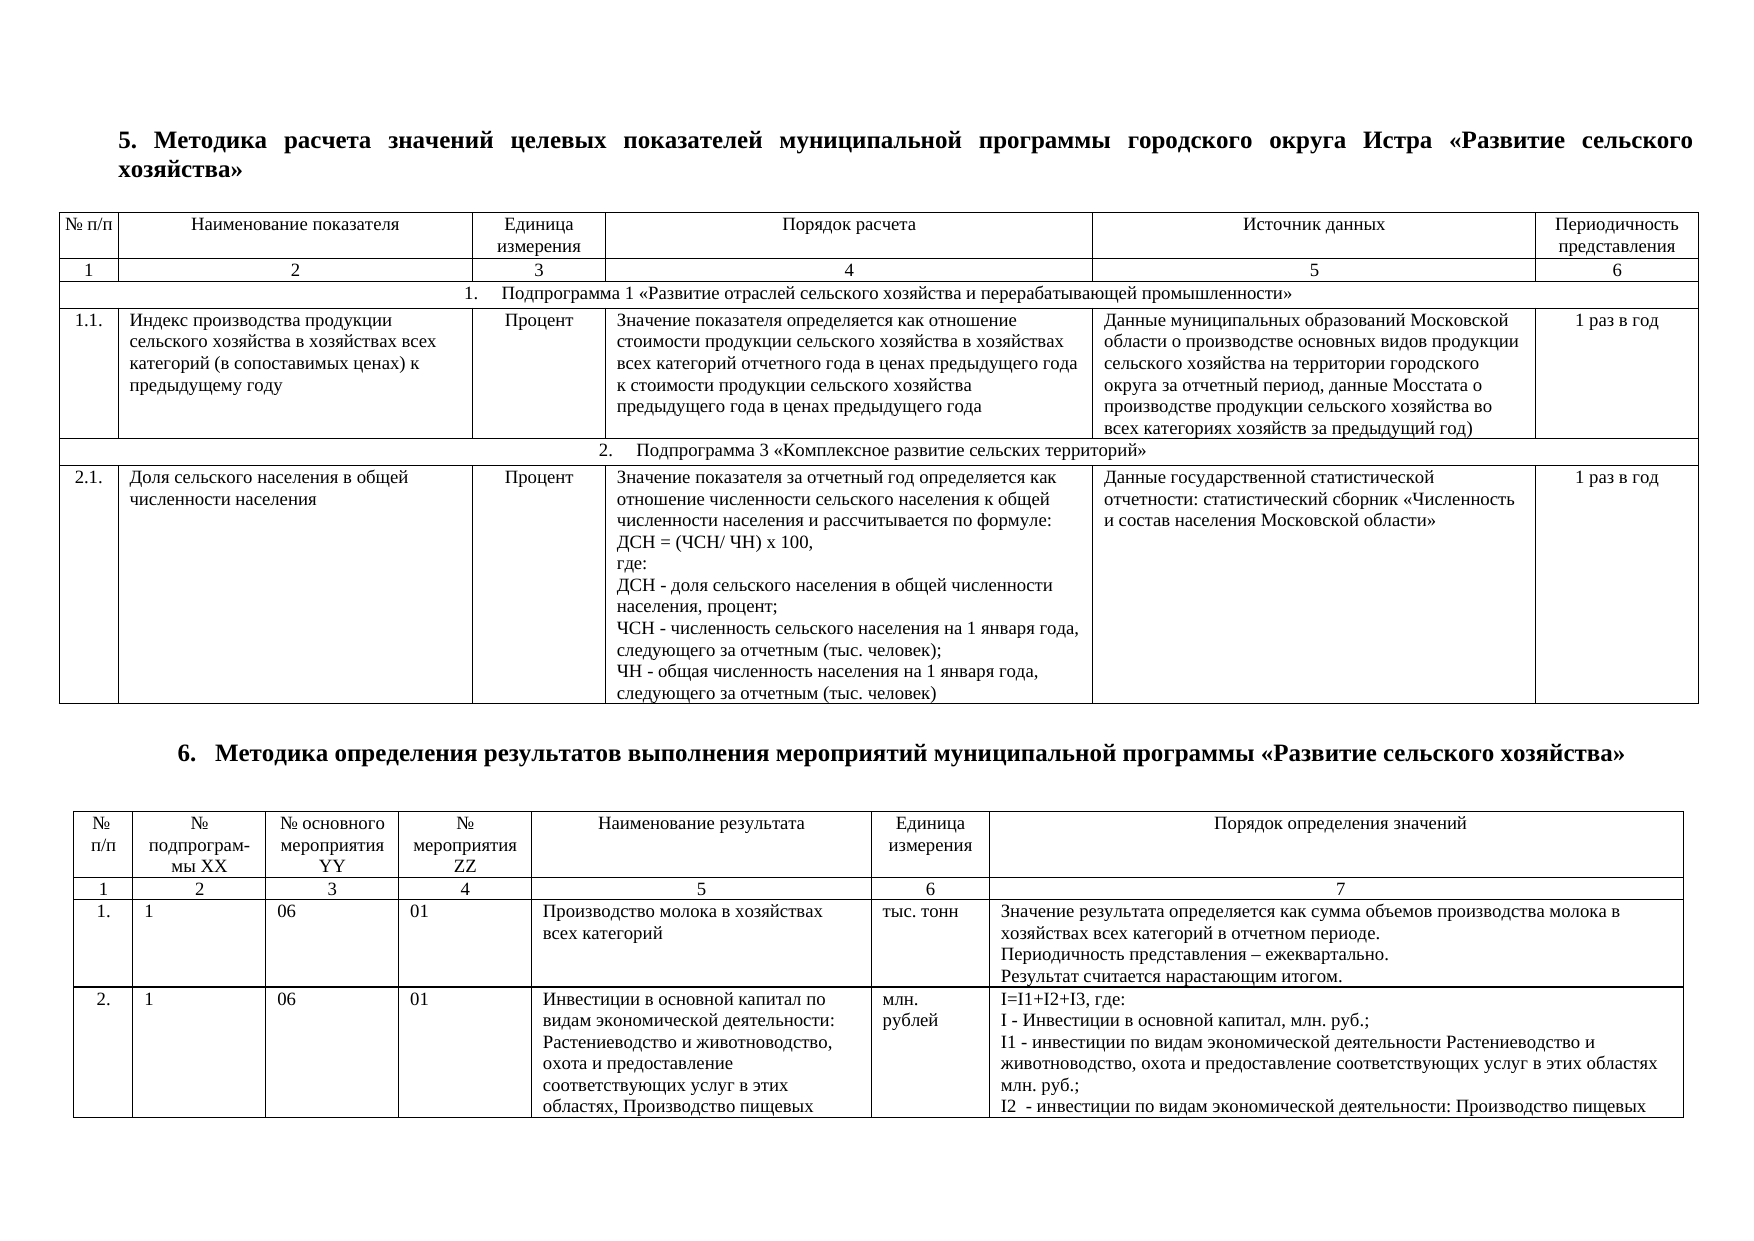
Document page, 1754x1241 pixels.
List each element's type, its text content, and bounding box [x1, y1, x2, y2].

table_header Порядок расчета [606, 213, 1092, 258]
table_cell 7 [990, 878, 1683, 899]
table_cell Доля сельского населения в общей численности населения [119, 466, 472, 703]
table_cell 06 [266, 988, 398, 1117]
table_cell 1 [133, 900, 265, 986]
table_cell 1. [74, 900, 132, 986]
table_cell Подпрограмма 1 «Развитие отраслей сельского хозяйства и перерабатывающей промышленности» [60, 282, 1698, 308]
table_cell Индекс производства продукции сельского хозяйства в хозяйствах всех категорий (в сопоставимых ценах) к предыдущему году [119, 309, 472, 438]
table_cell 3 [473, 259, 605, 281]
table_cell 2. [74, 988, 132, 1117]
table_cell Значение результата определяется как сумма объемов производства молока в хозяйствах всех категорий в отчетном периоде. Периодичность представления – ежеквартально. Результат считается нарастающим итогом. [990, 900, 1683, 986]
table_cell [532, 988, 871, 1117]
table_cell Значение показателя за отчетный год определяется как отношение численности сельского населения к общей численности населения и рассчитывается по формуле: ДСН = (ЧСН/ ЧН) x 100, где: ДСН - доля сельского населения в общей численности населения, процент; ЧСН - численность сельского населения на 1 января года, следующего за отчетным (тыс. человек); ЧН - общая численность населения на 1 января года, следующего за отчетным (тыс. человек) [606, 466, 1092, 703]
table_header № основного мероприятия YY [266, 812, 398, 877]
table_header № п/п [60, 213, 118, 258]
table_cell млн. рублей [872, 988, 989, 1117]
table_cell тыс. тонн [872, 900, 989, 986]
table_cell 2 [119, 259, 472, 281]
table_cell Процент [473, 466, 605, 703]
table_cell Значение показателя определяется как отношение стоимости продукции сельского хозяйства в хозяйствах всех категорий отчетного года в ценах предыдущего года к стоимости продукции сельского хозяйства предыдущего года в ценах предыдущего года [606, 309, 1092, 438]
table_cell Данные муниципальных образований Московской области о производстве основных видов продукции сельского хозяйства на территории городского округа за отчетный период, данные Мосстата о производстве продукции сельского хозяйства во всех категориях хозяйств за предыдущий год) [1093, 309, 1535, 438]
table_cell 1.1. [60, 309, 118, 438]
table_cell 3 [266, 878, 398, 899]
table_header Наименование показателя [119, 213, 472, 258]
table_cell 1 [133, 988, 265, 1117]
table_header Периодичность представления [1536, 213, 1698, 258]
table_cell 01 [399, 988, 531, 1117]
table_header № п/п [74, 812, 132, 877]
table_cell Процент [473, 309, 605, 438]
table_cell 1 раз в год [1536, 466, 1698, 703]
table_cell 1 [60, 259, 118, 281]
table_header Единица измерения [872, 812, 989, 877]
table_header Порядок определения значений [990, 812, 1683, 877]
table_cell 01 [399, 900, 531, 986]
table_cell Производство молока в хозяйствах всех категорий [532, 900, 871, 986]
table_cell 2 [133, 878, 265, 899]
table_header Источник данных [1093, 213, 1535, 258]
table_cell 5 [1093, 259, 1535, 281]
table_cell 1 раз в год [1536, 309, 1698, 438]
table_header № подпрограм-мы ХХ [133, 812, 265, 877]
text 5. Методика расчета значений целевых показателей муниципальной программы городского округа Истра «Развитие сельского хозяйства» [118, 126, 1695, 183]
table_cell Подпрограмма 3 «Комплексное развитие сельских территорий» [60, 439, 1698, 465]
table_cell 4 [399, 878, 531, 899]
table_cell 4 [606, 259, 1092, 281]
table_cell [990, 988, 1683, 1117]
table_header Единица измерения [473, 213, 605, 258]
table_cell 6 [872, 878, 989, 899]
table_cell Данные государственной статистической отчетности: статистический сборник «Численность и состав населения Московской области» [1093, 466, 1535, 703]
table_header № мероприятия ZZ [399, 812, 531, 877]
table_cell 5 [532, 878, 871, 899]
table_cell 1 [74, 878, 132, 899]
table_cell 6 [1536, 259, 1698, 281]
table_header Наименование результата [532, 812, 871, 877]
table_cell 2.1. [60, 466, 118, 703]
list Методика определения результатов выполнения мероприятий муниципальной программы «Развитие сельского хозяйства» [177, 738, 1695, 767]
table_cell 06 [266, 900, 398, 986]
